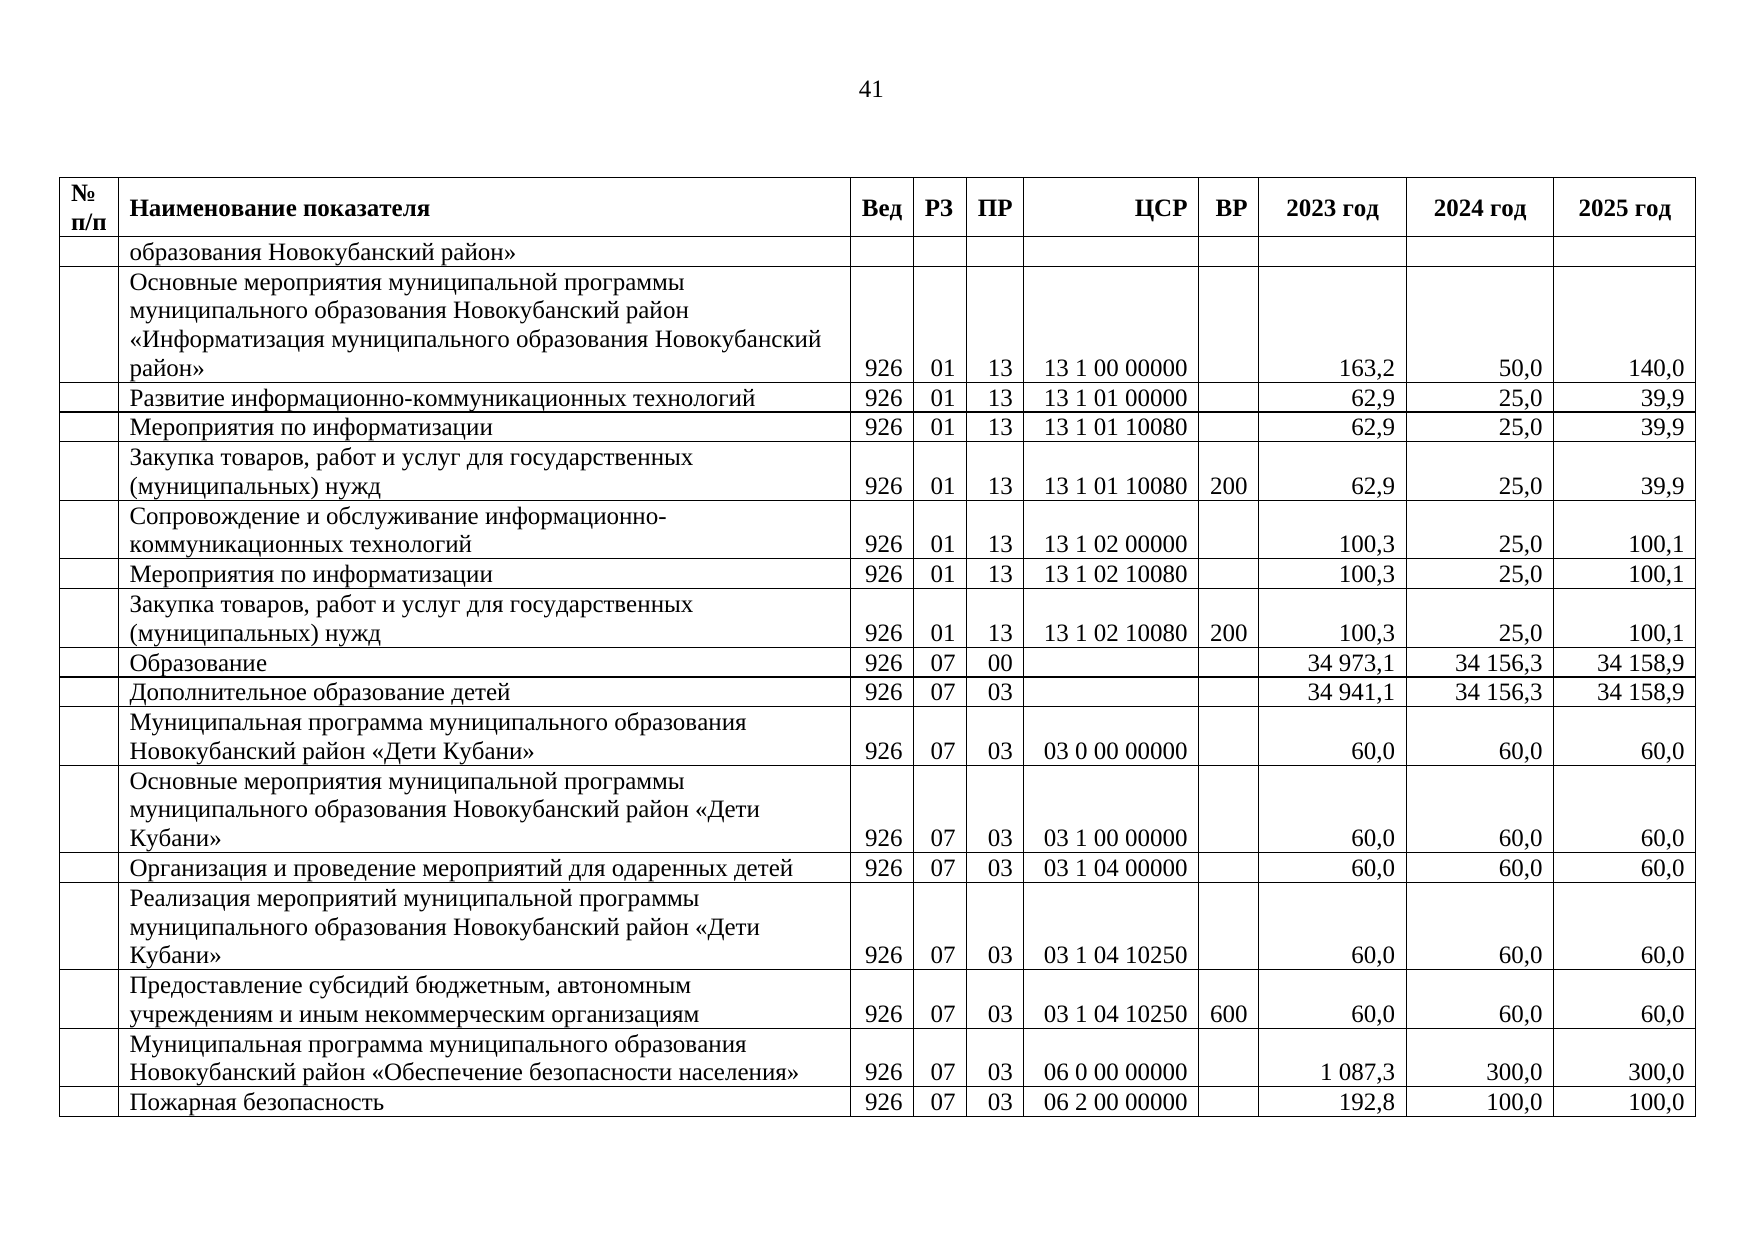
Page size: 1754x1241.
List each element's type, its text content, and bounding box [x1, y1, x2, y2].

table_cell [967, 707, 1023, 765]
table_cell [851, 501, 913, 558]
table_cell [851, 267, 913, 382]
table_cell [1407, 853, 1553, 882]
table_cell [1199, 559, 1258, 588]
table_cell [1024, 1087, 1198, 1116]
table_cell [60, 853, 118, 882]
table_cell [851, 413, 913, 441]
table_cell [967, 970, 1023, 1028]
table_header № п/п [60, 178, 118, 236]
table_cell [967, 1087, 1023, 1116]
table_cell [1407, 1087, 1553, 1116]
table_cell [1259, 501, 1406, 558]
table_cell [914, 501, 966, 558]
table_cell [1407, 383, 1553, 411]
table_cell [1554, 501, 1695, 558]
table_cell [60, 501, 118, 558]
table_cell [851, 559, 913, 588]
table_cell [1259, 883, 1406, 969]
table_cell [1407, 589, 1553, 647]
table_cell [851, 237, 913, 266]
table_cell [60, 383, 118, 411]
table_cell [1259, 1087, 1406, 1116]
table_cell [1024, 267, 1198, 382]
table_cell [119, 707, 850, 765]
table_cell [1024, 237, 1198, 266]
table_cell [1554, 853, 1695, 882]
table_header 2023 год [1259, 178, 1406, 236]
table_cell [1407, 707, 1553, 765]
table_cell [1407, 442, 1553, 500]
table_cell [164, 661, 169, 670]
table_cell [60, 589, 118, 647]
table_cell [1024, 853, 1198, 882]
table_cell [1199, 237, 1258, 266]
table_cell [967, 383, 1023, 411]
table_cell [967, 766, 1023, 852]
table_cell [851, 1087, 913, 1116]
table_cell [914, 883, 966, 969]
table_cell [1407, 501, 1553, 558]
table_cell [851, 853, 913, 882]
table_header ПР [967, 178, 1023, 236]
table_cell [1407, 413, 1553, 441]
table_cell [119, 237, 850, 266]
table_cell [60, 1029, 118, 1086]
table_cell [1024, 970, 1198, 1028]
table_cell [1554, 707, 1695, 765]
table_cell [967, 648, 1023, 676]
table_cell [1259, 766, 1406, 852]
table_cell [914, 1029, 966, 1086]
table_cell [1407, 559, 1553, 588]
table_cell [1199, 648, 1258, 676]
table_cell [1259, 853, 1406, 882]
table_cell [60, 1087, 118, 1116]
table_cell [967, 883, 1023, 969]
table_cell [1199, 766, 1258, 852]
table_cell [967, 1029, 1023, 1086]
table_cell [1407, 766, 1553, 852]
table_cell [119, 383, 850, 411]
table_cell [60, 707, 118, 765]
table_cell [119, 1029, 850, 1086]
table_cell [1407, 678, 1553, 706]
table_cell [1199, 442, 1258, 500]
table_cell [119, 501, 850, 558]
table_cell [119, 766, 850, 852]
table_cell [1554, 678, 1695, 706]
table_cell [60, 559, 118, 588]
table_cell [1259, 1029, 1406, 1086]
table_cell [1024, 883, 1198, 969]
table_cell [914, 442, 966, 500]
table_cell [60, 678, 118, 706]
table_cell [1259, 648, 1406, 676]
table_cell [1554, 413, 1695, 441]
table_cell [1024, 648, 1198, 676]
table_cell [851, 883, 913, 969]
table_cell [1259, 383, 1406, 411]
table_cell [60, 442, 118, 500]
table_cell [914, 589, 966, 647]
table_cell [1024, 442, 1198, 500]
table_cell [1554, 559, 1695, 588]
table_header ВР [1199, 178, 1258, 236]
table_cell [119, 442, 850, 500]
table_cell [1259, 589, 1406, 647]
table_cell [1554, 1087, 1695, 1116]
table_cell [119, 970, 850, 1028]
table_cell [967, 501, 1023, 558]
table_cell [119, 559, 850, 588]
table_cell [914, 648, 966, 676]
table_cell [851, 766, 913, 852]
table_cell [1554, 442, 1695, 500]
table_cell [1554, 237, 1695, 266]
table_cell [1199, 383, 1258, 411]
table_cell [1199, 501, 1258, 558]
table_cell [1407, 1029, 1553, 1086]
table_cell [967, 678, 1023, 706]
table_header Наименование показателя [119, 178, 850, 236]
table_header 2025 год [1554, 178, 1695, 236]
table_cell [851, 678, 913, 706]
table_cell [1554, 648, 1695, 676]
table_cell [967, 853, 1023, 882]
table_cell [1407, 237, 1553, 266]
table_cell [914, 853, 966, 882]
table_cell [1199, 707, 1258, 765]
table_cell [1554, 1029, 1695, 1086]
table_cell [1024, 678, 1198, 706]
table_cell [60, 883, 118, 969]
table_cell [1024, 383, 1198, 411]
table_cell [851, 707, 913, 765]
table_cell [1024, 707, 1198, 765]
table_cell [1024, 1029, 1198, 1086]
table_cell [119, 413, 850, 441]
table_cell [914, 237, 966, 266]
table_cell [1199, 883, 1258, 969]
table_header 2024 год [1407, 178, 1553, 236]
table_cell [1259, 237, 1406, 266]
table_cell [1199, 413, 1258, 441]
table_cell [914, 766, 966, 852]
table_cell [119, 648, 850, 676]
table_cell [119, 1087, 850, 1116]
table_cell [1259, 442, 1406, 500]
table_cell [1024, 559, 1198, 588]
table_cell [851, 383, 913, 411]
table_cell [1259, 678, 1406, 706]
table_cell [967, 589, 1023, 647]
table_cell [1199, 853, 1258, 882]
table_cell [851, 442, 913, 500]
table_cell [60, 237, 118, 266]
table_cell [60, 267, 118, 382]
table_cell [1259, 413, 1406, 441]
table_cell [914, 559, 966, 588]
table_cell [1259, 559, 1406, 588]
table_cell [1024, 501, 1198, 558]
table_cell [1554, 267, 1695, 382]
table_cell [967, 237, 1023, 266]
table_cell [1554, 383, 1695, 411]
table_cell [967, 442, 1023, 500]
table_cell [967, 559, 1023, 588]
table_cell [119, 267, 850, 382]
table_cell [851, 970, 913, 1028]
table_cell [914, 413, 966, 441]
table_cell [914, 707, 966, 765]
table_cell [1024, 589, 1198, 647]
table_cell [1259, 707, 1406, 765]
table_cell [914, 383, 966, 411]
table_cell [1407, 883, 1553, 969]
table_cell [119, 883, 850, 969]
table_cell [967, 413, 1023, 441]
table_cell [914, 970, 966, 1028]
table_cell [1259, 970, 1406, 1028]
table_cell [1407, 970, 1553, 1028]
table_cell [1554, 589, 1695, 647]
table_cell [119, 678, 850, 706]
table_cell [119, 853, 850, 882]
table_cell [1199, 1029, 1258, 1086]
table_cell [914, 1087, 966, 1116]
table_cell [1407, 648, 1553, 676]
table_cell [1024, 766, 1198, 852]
table_header Вед [851, 178, 913, 236]
table_header РЗ [914, 178, 966, 236]
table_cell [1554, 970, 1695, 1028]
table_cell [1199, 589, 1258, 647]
table_header ЦСР [1024, 178, 1198, 236]
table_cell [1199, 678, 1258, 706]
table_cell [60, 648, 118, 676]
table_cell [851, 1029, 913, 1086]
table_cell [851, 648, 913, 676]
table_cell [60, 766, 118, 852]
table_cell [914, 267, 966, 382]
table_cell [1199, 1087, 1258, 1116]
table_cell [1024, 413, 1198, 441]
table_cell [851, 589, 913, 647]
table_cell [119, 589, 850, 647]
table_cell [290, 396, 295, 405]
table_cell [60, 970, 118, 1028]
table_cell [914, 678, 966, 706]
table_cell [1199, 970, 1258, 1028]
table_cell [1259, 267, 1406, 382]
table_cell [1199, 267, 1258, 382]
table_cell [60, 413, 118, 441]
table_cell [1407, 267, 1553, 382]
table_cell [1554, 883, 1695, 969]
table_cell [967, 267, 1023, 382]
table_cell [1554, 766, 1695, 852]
